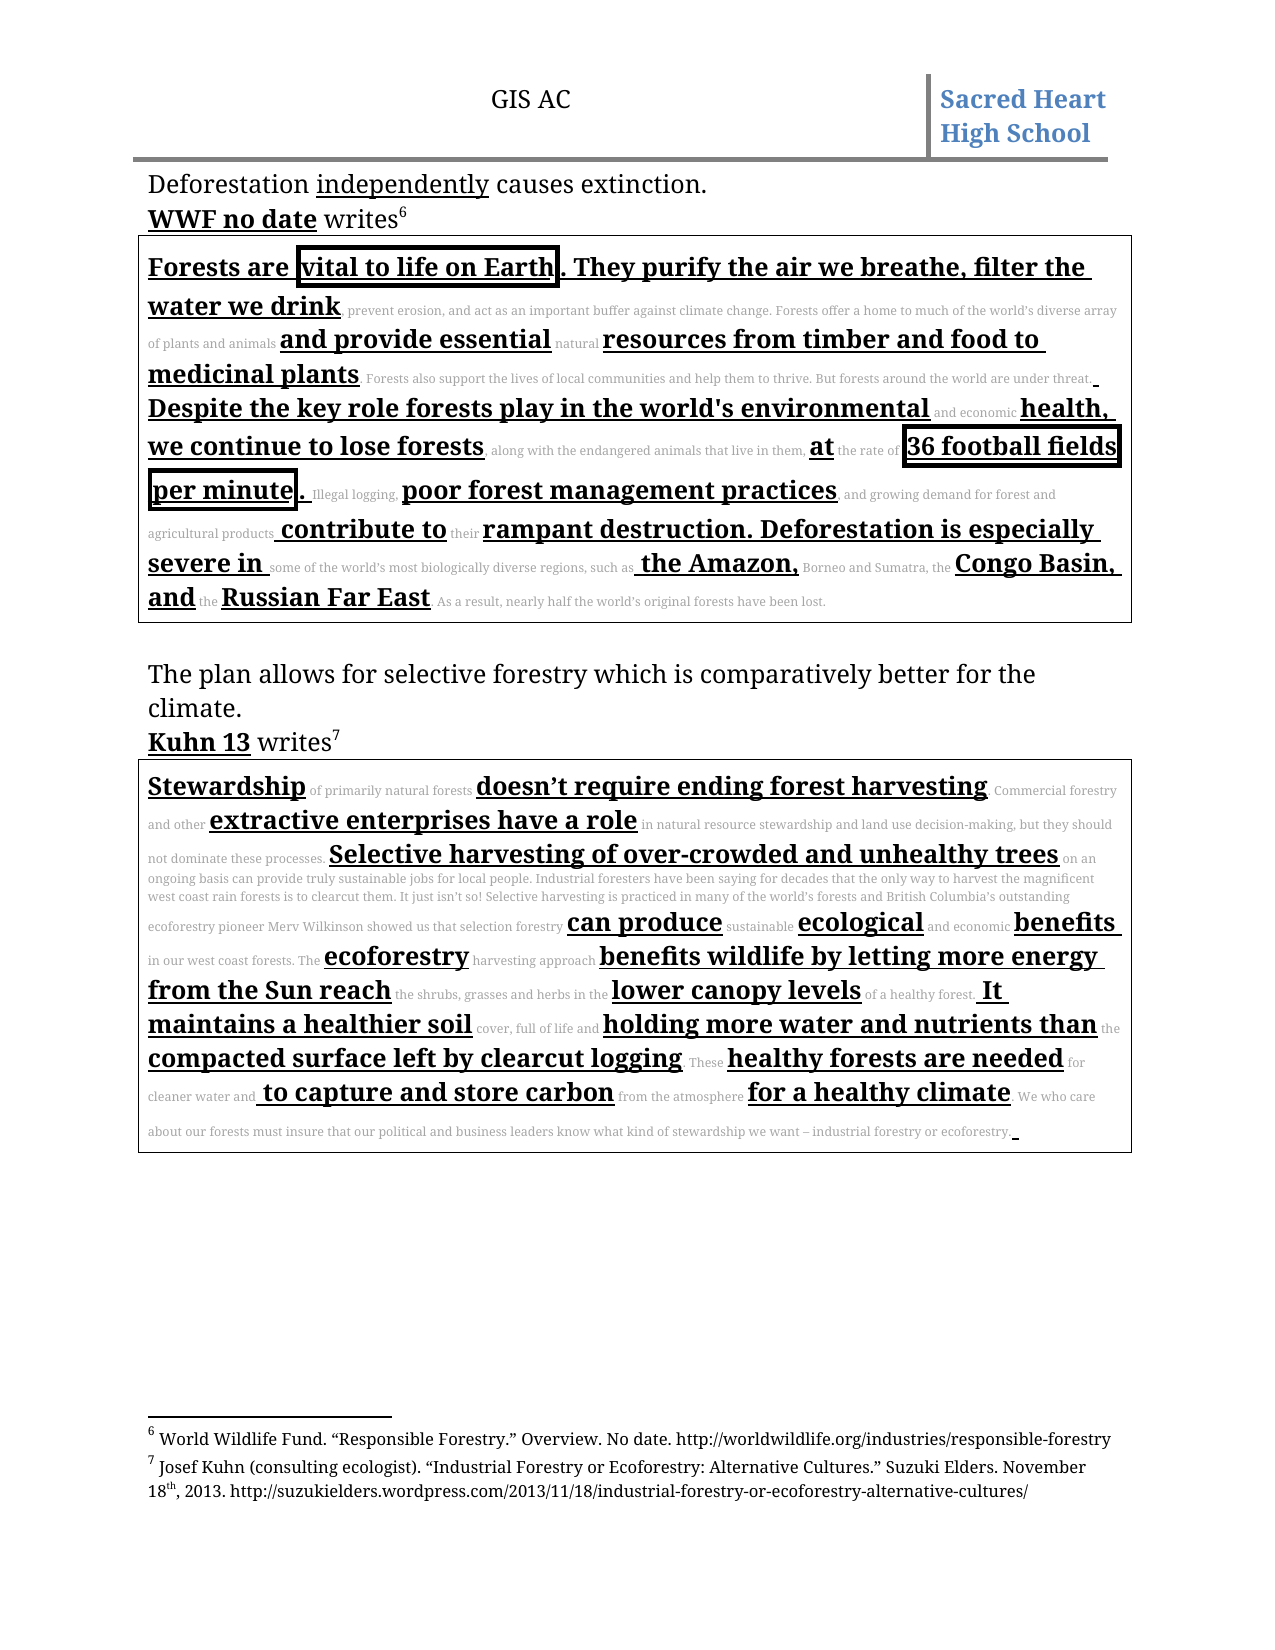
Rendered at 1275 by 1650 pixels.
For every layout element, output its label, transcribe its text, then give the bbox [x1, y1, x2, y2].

text Forests are vital to life on Earth. They purify the air we breathe, filter the water we drink, prevent erosion, and act as an important buffer against climate change. Forests offer a home to much of the world’s diverse array of plants and animals and provide essential natural resources from timber and food to medicinal plants. Forests also support the lives of local communities and help them to thrive. But forests around the world are under threat. Despite the key role forests play in the world's environmental and economic health, we continue to lose forests, along with the endangered animals that live in them, at the rate of 36 football fields per minute. Illegal logging, poor forest management practices, and growing demand for forest and agricultural products contribute to their rampant destruction. Deforestation is especially severe in some of the world’s most biologically diverse regions, such as the Amazon, Borneo and Sumatra, the Congo Basin, and the Russian Far East. As a result, nearly half the world’s original forests have been lost. [139, 236, 1131, 622]
text WWF no date writes [148, 201, 1122, 235]
text The plan allows for selective forestry which is comparatively better for the climate. [148, 657, 1122, 725]
text Kuhn 13 writes [148, 725, 1122, 759]
text Deforestation independently causes extinction. [148, 167, 1122, 201]
text Stewardship of primarily natural forests doesn’t require ending forest harvesting. Commercial forestry and other extractive enterprises have a role in natural resource stewardship and land use decision-making, but they should not dominate these processes. Selective harvesting of over-crowded and unhealthy trees on an ongoing basis can provide truly sustainable jobs for local people. Industrial foresters have been saying for decades that the only way to harvest the magnificent west coast rain forests is to clearcut them. It just isn’t so! Selective harvesting is practiced in many of the world’s forests and British Columbia’s outstanding ecoforestry pioneer Merv Wilkinson showed us that selection forestry can produce sustainable ecological and economic benefits in our west coast forests. The ecoforestry harvesting approach benefits wildlife by letting more energy from the Sun reach the shrubs, grasses and herbs in the lower canopy levels of a healthy forest. It maintains a healthier soil cover, full of life and holding more water and nutrients than the compacted surface left by clearcut logging. These healthy forests are needed for cleaner water and to capture and store carbon from the atmosphere for a healthy climate. We who care about our forests must insure that our political and business leaders know what kind of stewardship we want – industrial forestry or ecoforestry. [139, 760, 1131, 1152]
